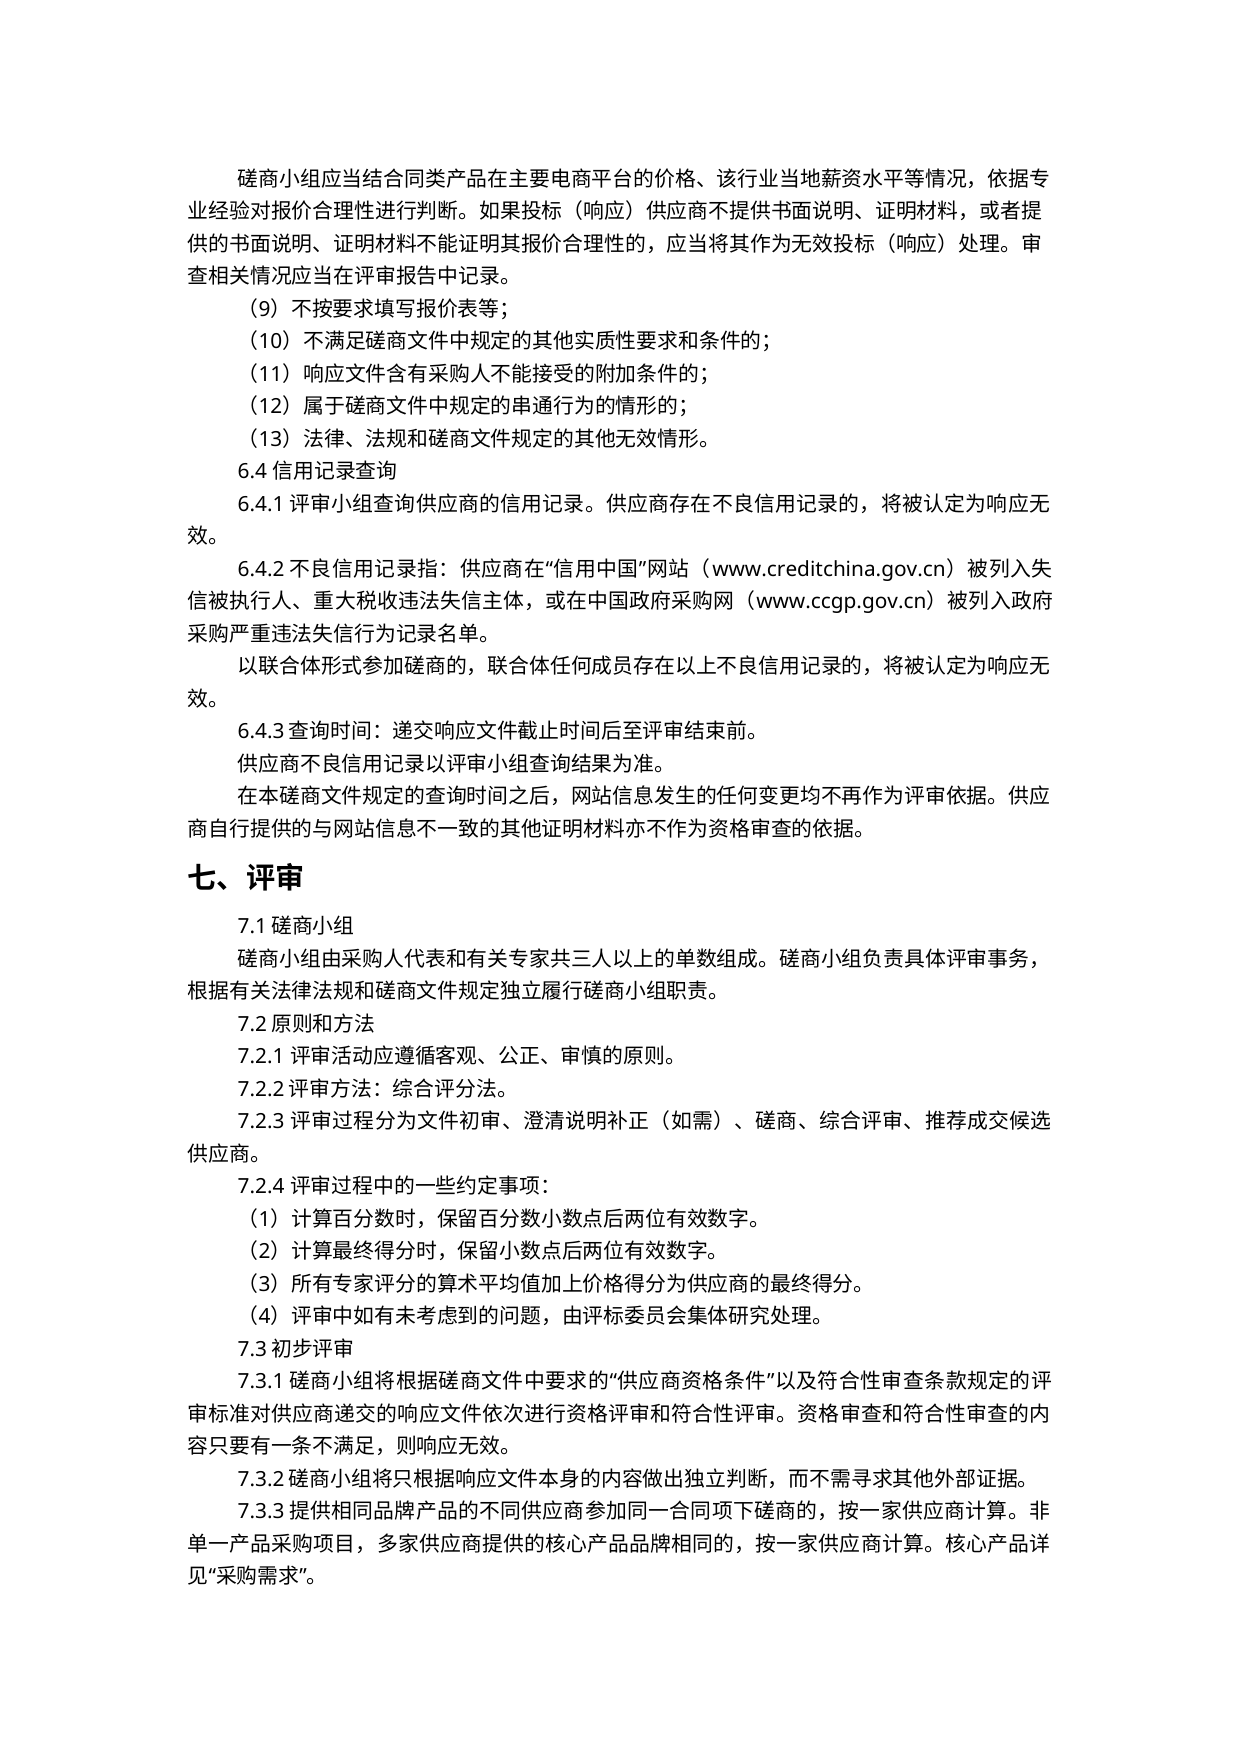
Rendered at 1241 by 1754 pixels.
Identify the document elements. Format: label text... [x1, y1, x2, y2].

text 7.2.1 评审活动应遵循客观、公正、审慎的原则。 [187, 1039, 1053, 1072]
text 6.4.3查询时间：递交响应文件截止时间后至评审结束前。 [187, 714, 1053, 747]
text 7.1磋商小组 [187, 909, 1053, 942]
text 7.3.2磋商小组将只根据响应文件本身的内容做出独立判断，而不需寻求其他外部证据。 [187, 1462, 1053, 1494]
text 6.4.1评审小组查询供应商的信用记录。供应商存在不良信用记录的，将被认定为响应无效。 [187, 487, 1053, 552]
text （4）评审中如有未考虑到的问题，由评标委员会集体研究处理。 [187, 1299, 1053, 1332]
text 6.4 信用记录查询 [187, 454, 1053, 487]
text （13）法律、法规和磋商文件规定的其他无效情形。 [187, 422, 1053, 454]
text 7.3.1磋商小组将根据磋商文件中要求的“供应商资格条件”以及符合性审查条款规定的评审标准对供应商递交的响应文件依次进行资格评审和符合性评审。资格审查和符合性审查的内容只要有一条不满足，则响应无效。 [187, 1364, 1053, 1462]
text （11）响应文件含有采购人不能接受的附加条件的； [187, 357, 1053, 389]
text 磋商小组应当结合同类产品在主要电商平台的价格、该行业当地薪资水平等情况，依据专业经验对报价合理性进行判断。如果投标（响应）供应商不提供书面说明、证明材料，或者提供的书面说明、证明材料不能证明其报价合理性的，应当将其作为无效投标（响应）处理。审查相关情况应当在评审报告中记录。 [187, 162, 1053, 292]
text （12）属于磋商文件中规定的串通行为的情形的； [187, 389, 1053, 422]
text 七、评审 [187, 844, 1053, 909]
text 以联合体形式参加磋商的，联合体任何成员存在以上不良信用记录的，将被认定为响应无效。 [187, 649, 1053, 714]
text 磋商小组由采购人代表和有关专家共三人以上的单数组成。磋商小组负责具体评审事务，根据有关法律法规和磋商文件规定独立履行磋商小组职责。 [187, 942, 1053, 1007]
text （3）所有专家评分的算术平均值加上价格得分为供应商的最终得分。 [187, 1267, 1053, 1299]
text 6.4.2不良信用记录指：供应商在“信用中国”网站（www.creditchina.gov.cn）被列入失信被执行人、重大税收违法失信主体，或在中国政府采购网（www.ccgp.gov.cn）被列入政府采购严重违法失信行为记录名单。 [187, 552, 1053, 649]
text 7.3初步评审 [187, 1332, 1053, 1364]
text 供应商不良信用记录以评审小组查询结果为准。 [187, 747, 1053, 779]
text 7.2.4 评审过程中的一些约定事项： [187, 1169, 1053, 1202]
text 7.3.3提供相同品牌产品的不同供应商参加同一合同项下磋商的，按一家供应商计算。非单一产品采购项目，多家供应商提供的核心产品品牌相同的，按一家供应商计算。核心产品详见“采购需求”。 [187, 1494, 1053, 1592]
text 7.2原则和方法 [187, 1007, 1053, 1039]
text （2）计算最终得分时，保留小数点后两位有效数字。 [187, 1234, 1053, 1267]
text （10）不满足磋商文件中规定的其他实质性要求和条件的； [187, 324, 1053, 357]
text 7.2.2评审方法：综合评分法。 [187, 1072, 1053, 1104]
text （9）不按要求填写报价表等； [187, 292, 1053, 324]
text 在本磋商文件规定的查询时间之后，网站信息发生的任何变更均不再作为评审依据。供应商自行提供的与网站信息不一致的其他证明材料亦不作为资格审查的依据。 [187, 779, 1053, 844]
text （1）计算百分数时，保留百分数小数点后两位有效数字。 [187, 1202, 1053, 1234]
text 7.2.3 评审过程分为文件初审、澄清说明补正（如需）、磋商、综合评审、推荐成交候选供应商。 [187, 1104, 1053, 1169]
